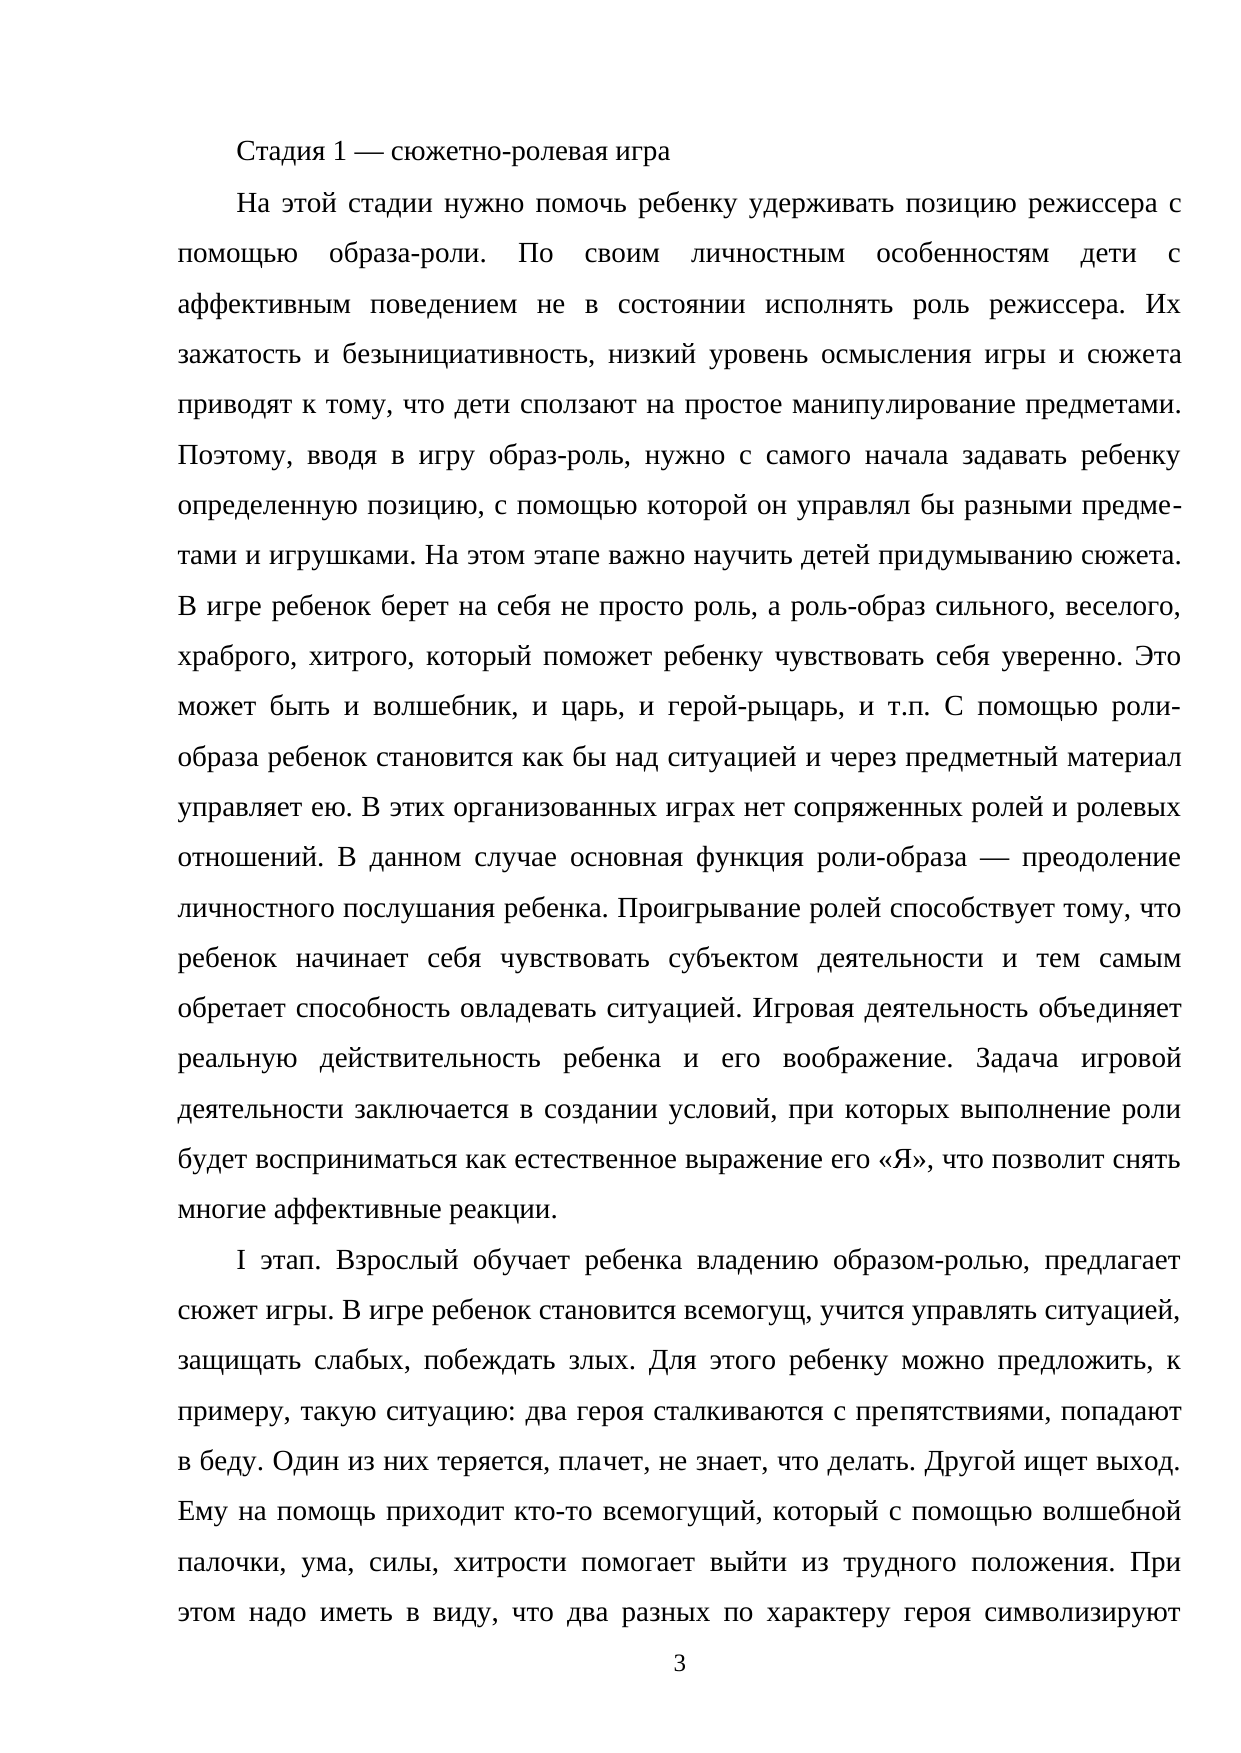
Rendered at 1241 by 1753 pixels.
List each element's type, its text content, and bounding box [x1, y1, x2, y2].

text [177, 1242, 1182, 1628]
text Стадия 1 — сюжетно-ролевая игра [177, 133, 1182, 166]
text На этой стадии нужно помочь ребенку удерживать позицию режиссера с помощью образа-роли. По своим личностным особенностям дети с аффективным поведением не в состоянии исполнять роль режиссера. Их зажатость и безынициативность, низкий уровень осмысления игры и сюжета приводят к тому, что дети сползают на простое манипулирование предметами. Поэтому, вводя в игру образ-роль, нужно с самого начала задавать ребенку определенную позицию, с помощью которой он управлял бы разными предметами и игрушками. На этом этапе важно научить детей придумыванию сюжета. В игре ребенок берет на себя не просто роль, а роль-образ сильного, веселого, храброго, хитрого, который поможет ребенку чувствовать себя уверенно. Это может быть и волшебник, и царь, и герой-рыцарь, и т.п. С помощью роли-образа ребенок становится как бы над ситуацией и через предметный материал управляет ею. В этих организованных играх нет сопряженных ролей и ролевых отношений. В данном случае основная функция роли-образа — преодоление личностного послушания ребенка. Проигрывание ролей способствует тому, что ребенок начинает себя чувствовать субъектом деятельности и тем самым обретает способность овладевать ситуацией. Игровая деятельность объединяет реальную действительность ребенка и его воображение. Задача игровой деятельности заключается в создании условий, при которых выполнение роли будет восприниматься как естественное выражение его «Я», что позволит снять многие аффективные реакции. [177, 185, 1182, 1225]
